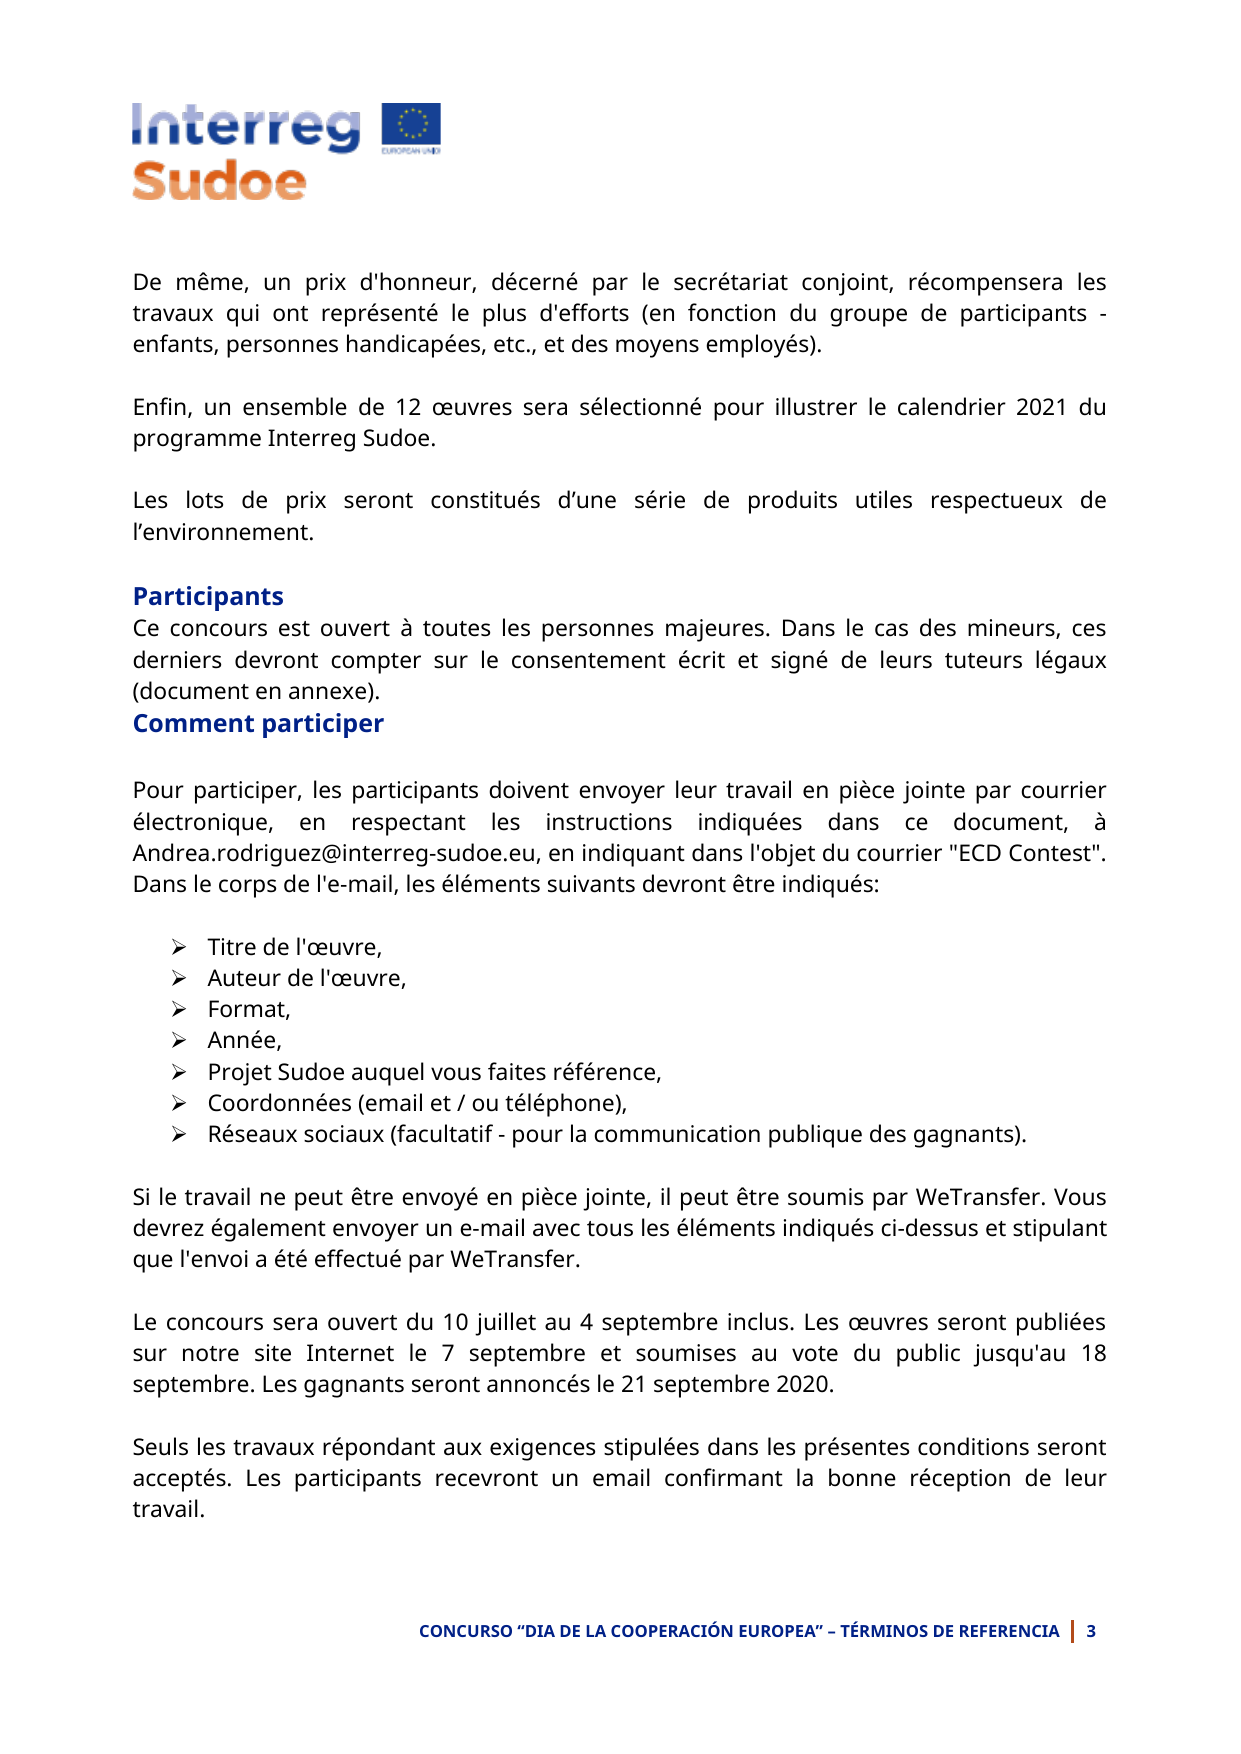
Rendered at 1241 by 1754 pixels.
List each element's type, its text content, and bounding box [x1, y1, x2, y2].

text Enfin, un ensemble de 12 œuvres sera sélectionné pour illustrer le calendrier 2021 du programme Interreg Sudoe. [132, 391, 1108, 453]
text Comment participer [132, 706, 1108, 740]
text Pour participer, les participants doivent envoyer leur travail en pièce jointe par courrier électronique, en respectant les instructions indiquées dans ce document, à Andrea.rodriguez@interreg-sudoe.eu, en indiquant dans l'objet du courrier "ECD Contest". Dans le corps de l'e-mail, les éléments suivants devront être indiqués: [132, 774, 1108, 899]
list Auteur de l'œuvre, [170, 962, 1108, 993]
text Participants [132, 578, 1108, 612]
text Le concours sera ouvert du 10 juillet au 4 septembre inclus. Les œuvres seront publiées sur notre site Internet le 7 septembre et soumises au vote du public jusqu'au 18 septembre. Les gagnants seront annoncés le 21 septembre 2020. [132, 1305, 1108, 1399]
list Année, [170, 1024, 1108, 1055]
text Ce concours est ouvert à toutes les personnes majeures. Dans le cas des mineurs, ces derniers devront compter sur le consentement écrit et signé de leurs tuteurs légaux (document en annexe). [132, 612, 1108, 706]
text De même, un prix d'honneur, décerné par le secrétariat conjoint, récompensera les travaux qui ont représenté le plus d'efforts (en fonction du groupe de participants - enfants, personnes handicapées, etc., et des moyens employés). [132, 266, 1108, 359]
list Format, [170, 993, 1108, 1024]
list Projet Sudoe auquel vous faites référence, [170, 1055, 1108, 1087]
list Titre de l'œuvre, [170, 930, 1108, 962]
list Coordonnées (email et / ou téléphone), [170, 1087, 1108, 1118]
text Les lots de prix seront constitués d’une série de produits utiles respectueux de l’environnement. [132, 484, 1108, 547]
list Réseaux sociaux (facultatif - pour la communication publique des gagnants). [170, 1118, 1108, 1149]
text Seuls les travaux répondant aux exigences stipulées dans les présentes conditions seront acceptés. Les participants recevront un email confirmant la bonne réception de leur travail. [132, 1430, 1108, 1524]
text Si le travail ne peut être envoyé en pièce jointe, il peut être soumis par WeTransfer. Vous devrez également envoyer un e-mail avec tous les éléments indiqués ci-dessus et stipulant que l'envoi a été effectué par WeTransfer. [132, 1180, 1108, 1274]
